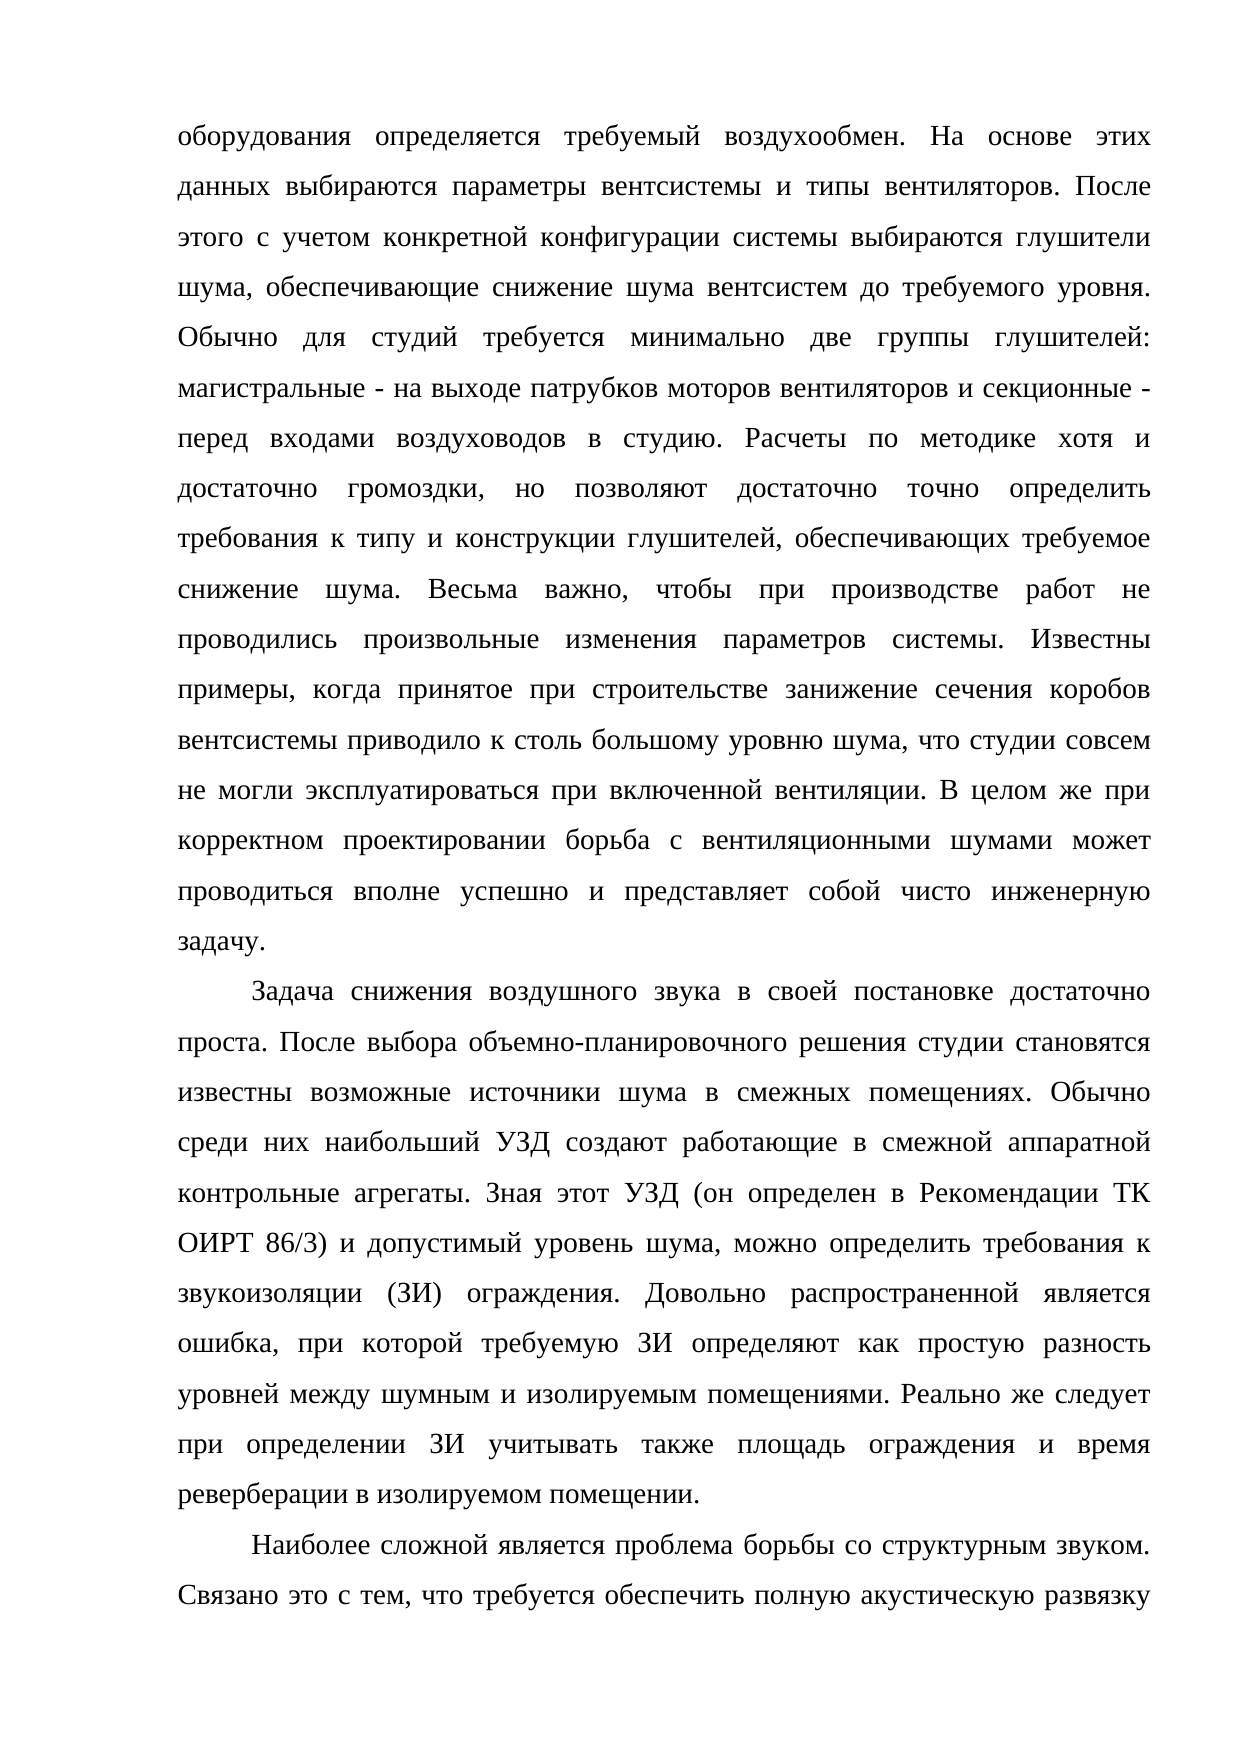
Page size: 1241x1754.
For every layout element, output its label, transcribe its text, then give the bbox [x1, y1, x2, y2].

text Задача снижения воздушного звука в своей постановке достаточно проста. После выбора объемно-планировочного решения студии становятся известны возможные источники шума в смежных помещениях. Обычно среди них наибольший УЗД создают работающие в смежной аппаратной контрольные агрегаты. Зная этот УЗД (он определен в Рекомендации ТК ОИРТ 86/3) и допустимый уровень шума, можно определить требования к звукоизоляции (ЗИ) ограждения. Довольно распространенной является ошибка, при которой требуемую ЗИ определяют как простую разность уровней между шумным и изолируемым помещениями. Реально же следует при определении ЗИ учитывать также площадь ограждения и время реверберации в изолируемом помещении. [177, 973, 1152, 1510]
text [177, 118, 1152, 957]
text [177, 1527, 1152, 1611]
